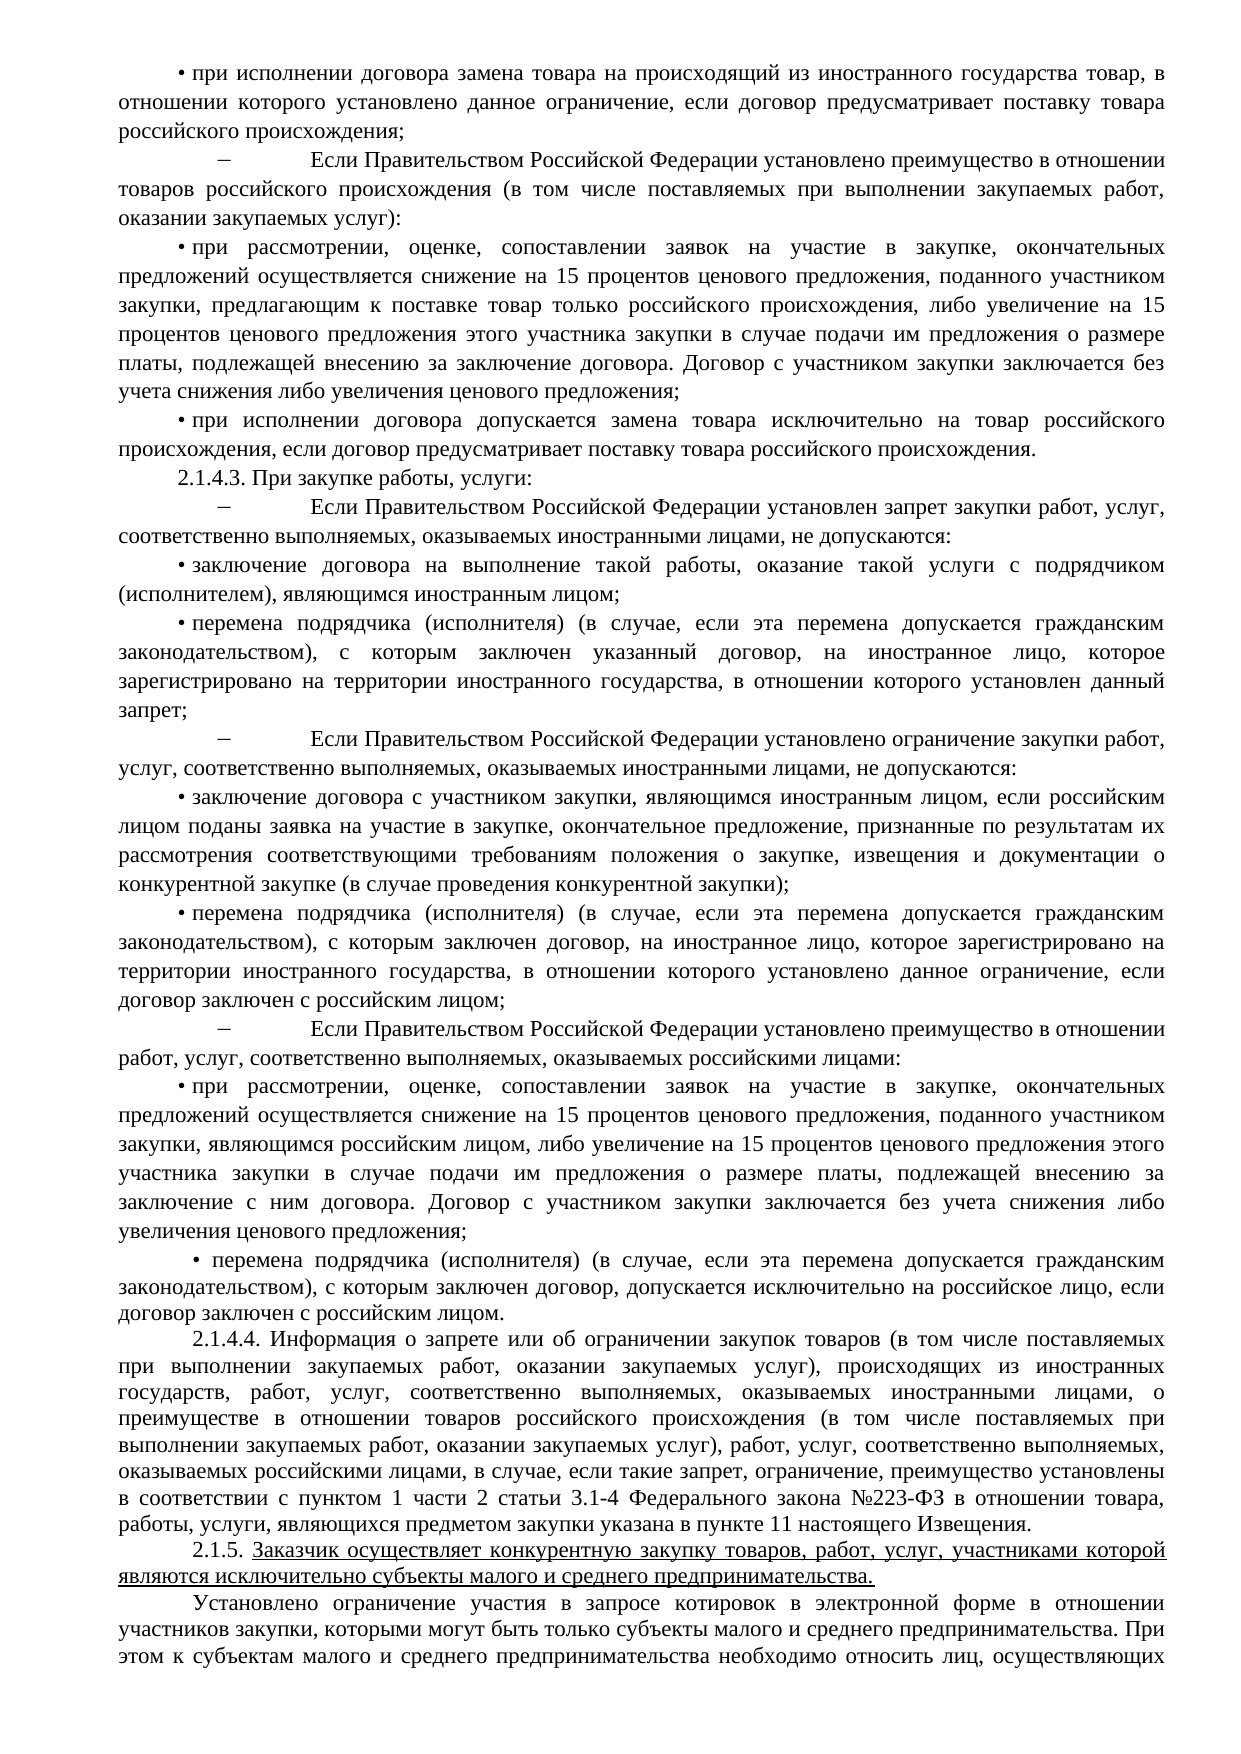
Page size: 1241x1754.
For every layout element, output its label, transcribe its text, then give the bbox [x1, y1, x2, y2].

text 2.1.4.4. Информация о запрете или об ограничении закупок товаров (в том числе поставляемых при выполнении закупаемых работ, оказании закупаемых услуг), происходящих из иностранных государств, работ, услуг, соответственно выполняемых, оказываемых иностранными лицами, о преимуществе в отношении товаров российского происхождения (в том числе поставляемых при выполнении закупаемых работ, оказании закупаемых услуг), работ, услуг, соответственно выполняемых, оказываемых российскими лицами, в случае, если такие запрет, ограничение, преимущество установлены в соответствии с пунктом 1 части 2 статьи 3.1-4 Федерального закона №223-ФЗ в отношении товара, работы, услуги, являющихся предметом закупки указана в пункте 11 настоящего Извещения. [118, 1325, 1167, 1536]
text • при исполнении договора замена товара на происходящий из иностранного государства товар, в отношении которого установлено данное ограничение, если договор предусматривает поставку товара российского происхождения; [118, 59, 1167, 143]
list Если Правительством Российской Федерации установлено преимущество в отношении работ, услуг, соответственно выполняемых, оказываемых российскими лицами: [118, 1015, 1167, 1070]
text • перемена подрядчика (исполнителя) (в случае, если эта перемена допускается гражданским законодательством), с которым заключен договор, допускается исключительно на российское лицо, если договор заключен с российским лицом. [118, 1246, 1167, 1325]
text • перемена подрядчика (исполнителя) (в случае, если эта перемена допускается гражданским законодательством), с которым заключен указанный договор, на иностранное лицо, которое зарегистрировано на территории иностранного государства, в отношении которого установлен данный запрет; [118, 609, 1167, 722]
text • при рассмотрении, оценке, сопоставлении заявок на участие в закупке, окончательных предложений осуществляется снижение на 15 процентов ценового предложения, поданного участником закупки, предлагающим к поставке товар только российского происхождения, либо увеличение на 15 процентов ценового предложения этого участника закупки в случае подачи им предложения о размере платы, подлежащей внесению за заключение договора. Договор с участником закупки заключается без учета снижения либо увеличения ценового предложения; [118, 233, 1167, 404]
text 2.1.4.3. При закупке работы, услуги: [118, 464, 1167, 491]
list Если Правительством Российской Федерации установлен запрет закупки работ, услуг, соответственно выполняемых, оказываемых иностранными лицами, не допускаются: [118, 493, 1167, 549]
text • при исполнении договора допускается замена товара исключительно на товар российского происхождения, если договор предусматривает поставку товара российского происхождения. [118, 407, 1167, 462]
text • перемена подрядчика (исполнителя) (в случае, если эта перемена допускается гражданским законодательством), с которым заключен договор, на иностранное лицо, которое зарегистрировано на территории иностранного государства, в отношении которого установлено данное ограничение, если договор заключен с российским лицом; [118, 899, 1167, 1012]
text • заключение договора на выполнение такой работы, оказание такой услуги с подрядчиком (исполнителем), являющимся иностранным лицом; [118, 551, 1167, 607]
text • заключение договора с участником закупки, являющимся иностранным лицом, если российским лицом поданы заявка на участие в закупке, окончательное предложение, признанные по результатам их рассмотрения соответствующими требованиям положения о закупке, извещения и документации о конкурентной закупке (в случае проведения конкурентной закупки); [118, 783, 1167, 896]
list Если Правительством Российской Федерации установлено ограничение закупки работ, услуг, соответственно выполняемых, оказываемых иностранными лицами, не допускаются: [118, 725, 1167, 780]
list Если Правительством Российской Федерации установлено преимущество в отношении товаров российского происхождения (в том числе поставляемых при выполнении закупаемых работ, оказании закупаемых услуг): [118, 146, 1167, 230]
text • при рассмотрении, оценке, сопоставлении заявок на участие в закупке, окончательных предложений осуществляется снижение на 15 процентов ценового предложения, поданного участником закупки, являющимся российским лицом, либо увеличение на 15 процентов ценового предложения этого участника закупки в случае подачи им предложения о размере платы, подлежащей внесению за заключение с ним договора. Договор с участником закупки заключается без учета снижения либо увеличения ценового предложения; [118, 1073, 1167, 1244]
text 2.1.5. Заказчик осуществляет конкурентную закупку товаров, работ, услуг, участниками которой являются исключительно субъекты малого и среднего предпринимательства. [118, 1536, 1167, 1589]
